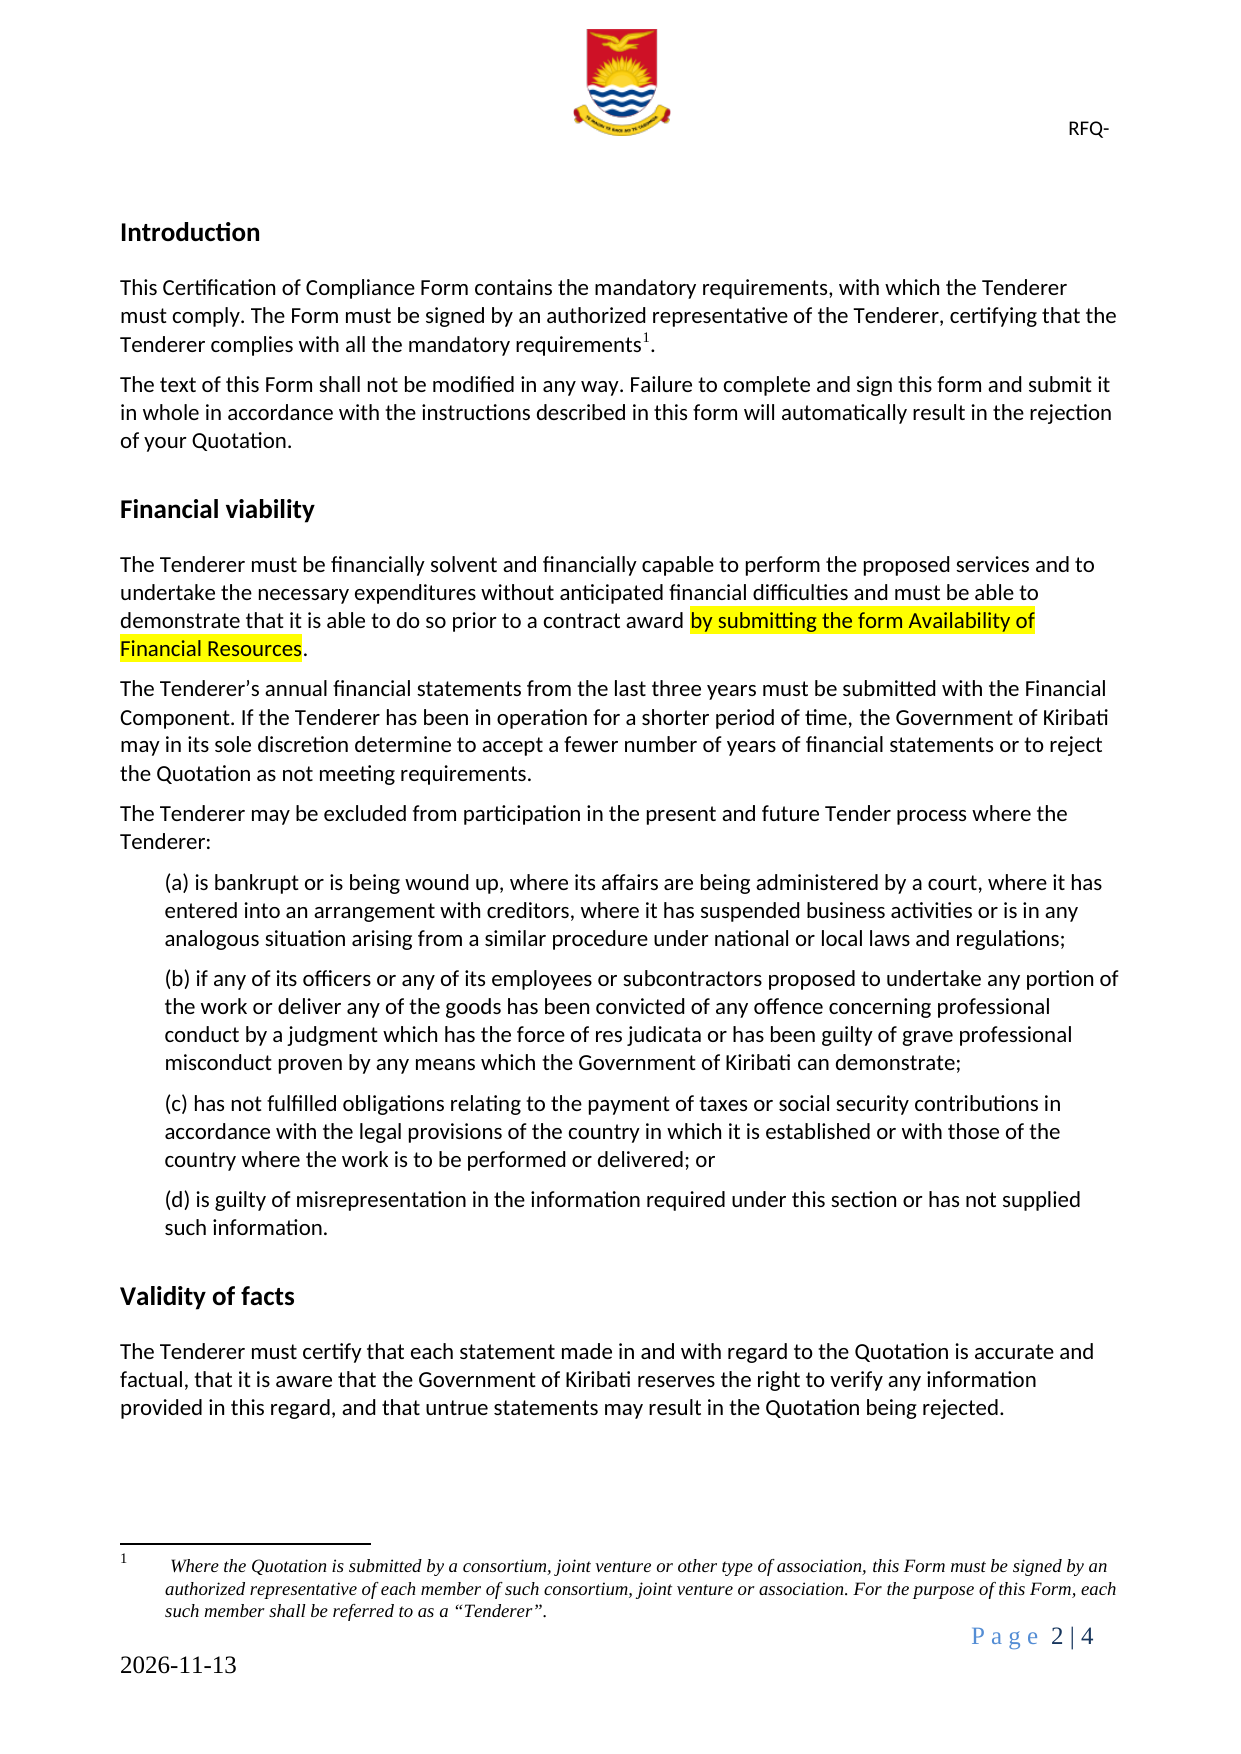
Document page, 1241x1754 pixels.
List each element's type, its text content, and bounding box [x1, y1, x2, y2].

subtitle Introduction [120, 215, 1120, 248]
text (d) is guilty of misrepresentation in the information required under this section or has not supplied such information. [164, 1185, 1120, 1241]
text (c) has not fulfilled obligations relating to the payment of taxes or social security contributions in accordance with the legal provisions of the country in which it is established or with those of the country where the work is to be performed or delivered; or [164, 1089, 1120, 1173]
text The Tenderer must be financially solvent and financially capable to perform the proposed services and to undertake the necessary expenditures without anticipated financial difficulties and must be able to demonstrate that it is able to do so prior to a contract award by submitting the form Availability of Financial Resources. [120, 550, 1120, 662]
text The Tenderer may be excluded from participation in the present and future Tender process where the Tenderer: [120, 799, 1120, 855]
text This Certification of Compliance Form contains the mandatory requirements, with which the Tenderer must comply. The Form must be signed by an authorized representative of the Tenderer, certifying that the Tenderer complies with all the mandatory requirements. [120, 273, 1120, 358]
text (a) is bankrupt or is being wound up, where its affairs are being administered by a court, where it has entered into an arrangement with creditors, where it has suspended business activities or is in any analogous situation arising from a similar procedure under national or local laws and regulations; [164, 868, 1120, 952]
subtitle Financial viability [120, 492, 1120, 525]
text The text of this Form shall not be modified in any way. Failure to complete and sign this form and submit it in whole in accordance with the instructions described in this form will automatically result in the rejection of your Quotation. [120, 370, 1120, 454]
text (b) if any of its officers or any of its employees or subcontractors proposed to undertake any portion of the work or deliver any of the goods has been convicted of any offence concerning professional conduct by a judgment which has the force of res judicata or has been guilty of grave professional misconduct proven by any means which the Government of Kiribati can demonstrate; [164, 964, 1120, 1076]
text The Tenderer must certify that each statement made in and with regard to the Quotation is accurate and factual, that it is aware that the Government of Kiribati reserves the right to verify any information provided in this regard, and that untrue statements may result in the Quotation being rejected. [120, 1337, 1120, 1421]
text The Tenderer’s annual financial statements from the last three years must be submitted with the Financial Component. If the Tenderer has been in operation for a shorter period of time, the Government of Kiribati may in its sole discretion determine to accept a fewer number of years of financial statements or to reject the Quotation as not meeting requirements. [120, 674, 1120, 787]
picture [573, 29, 671, 136]
subtitle Validity of facts [120, 1279, 1120, 1312]
